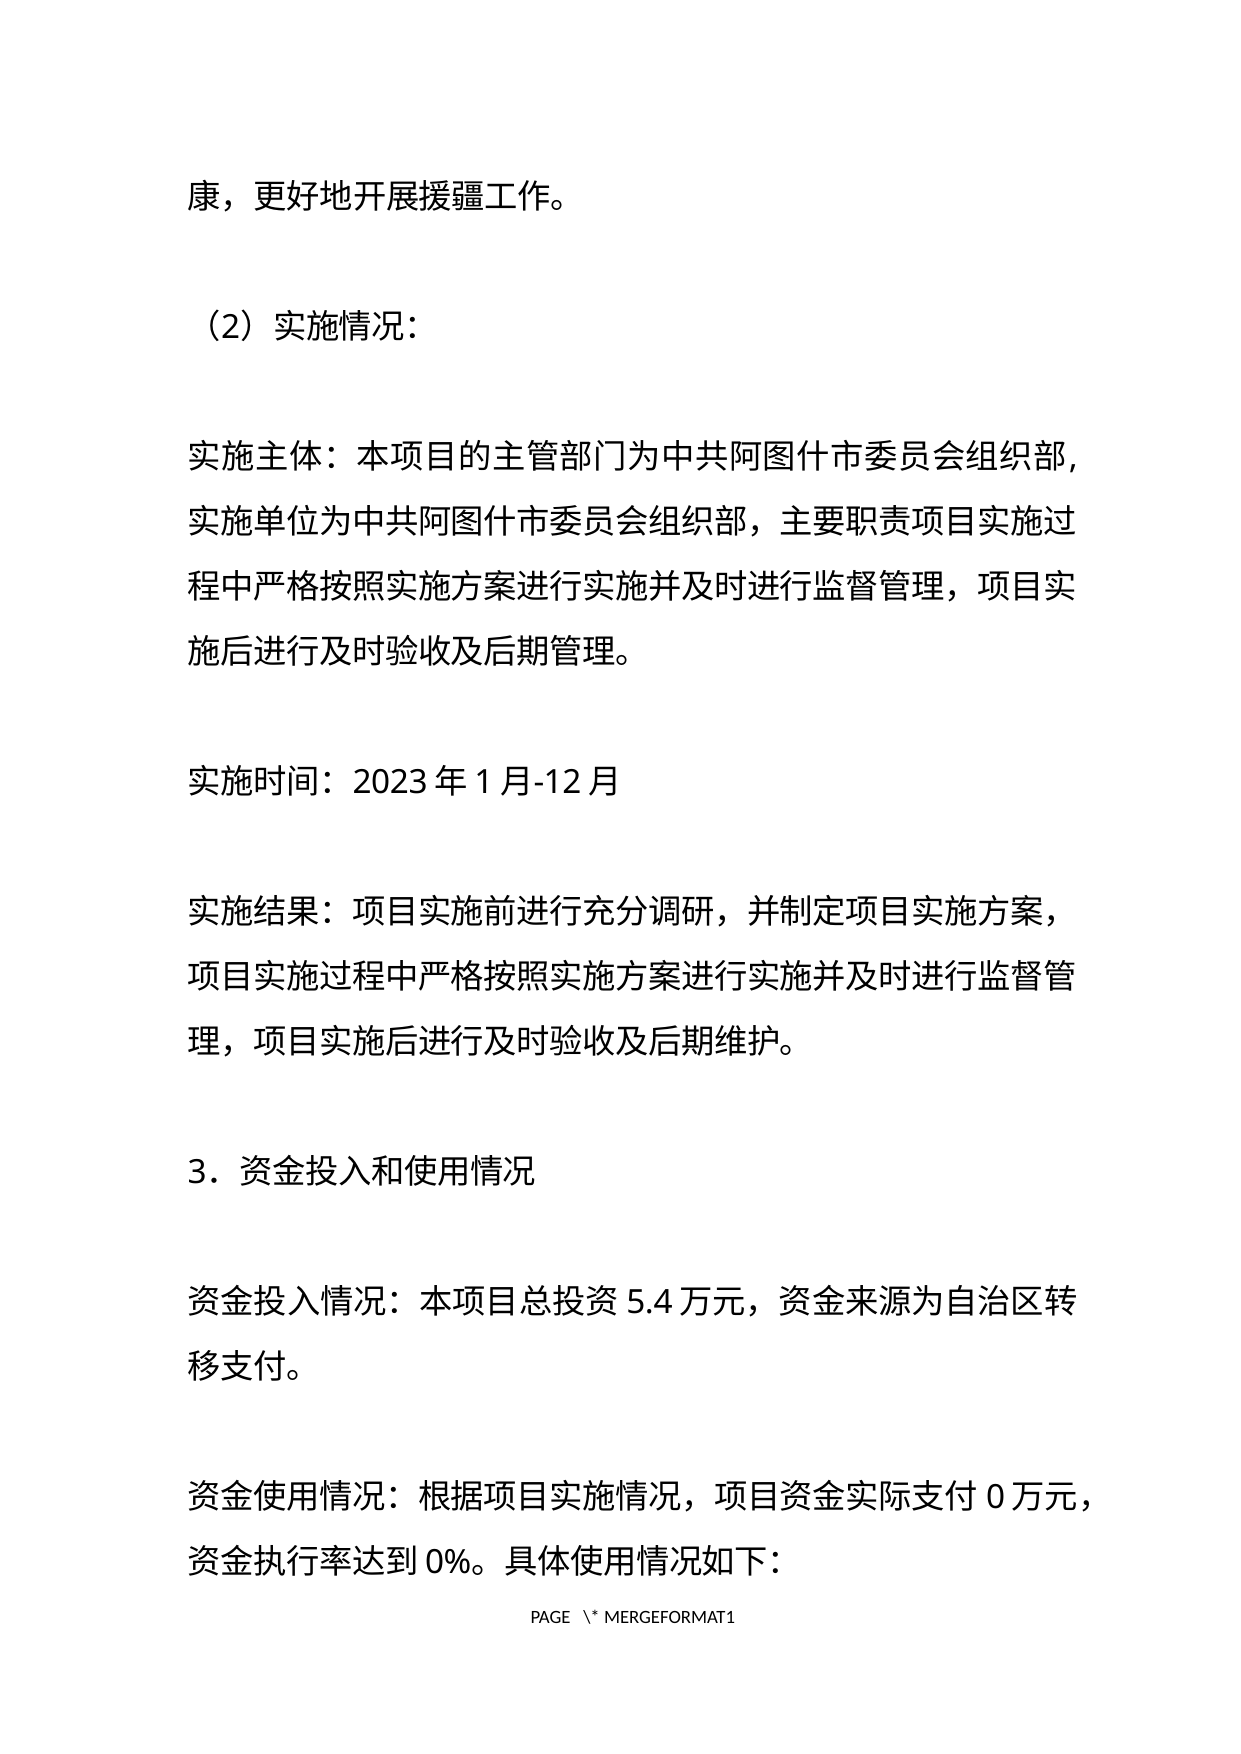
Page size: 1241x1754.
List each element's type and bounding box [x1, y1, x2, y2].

text [187, 162, 1078, 1592]
